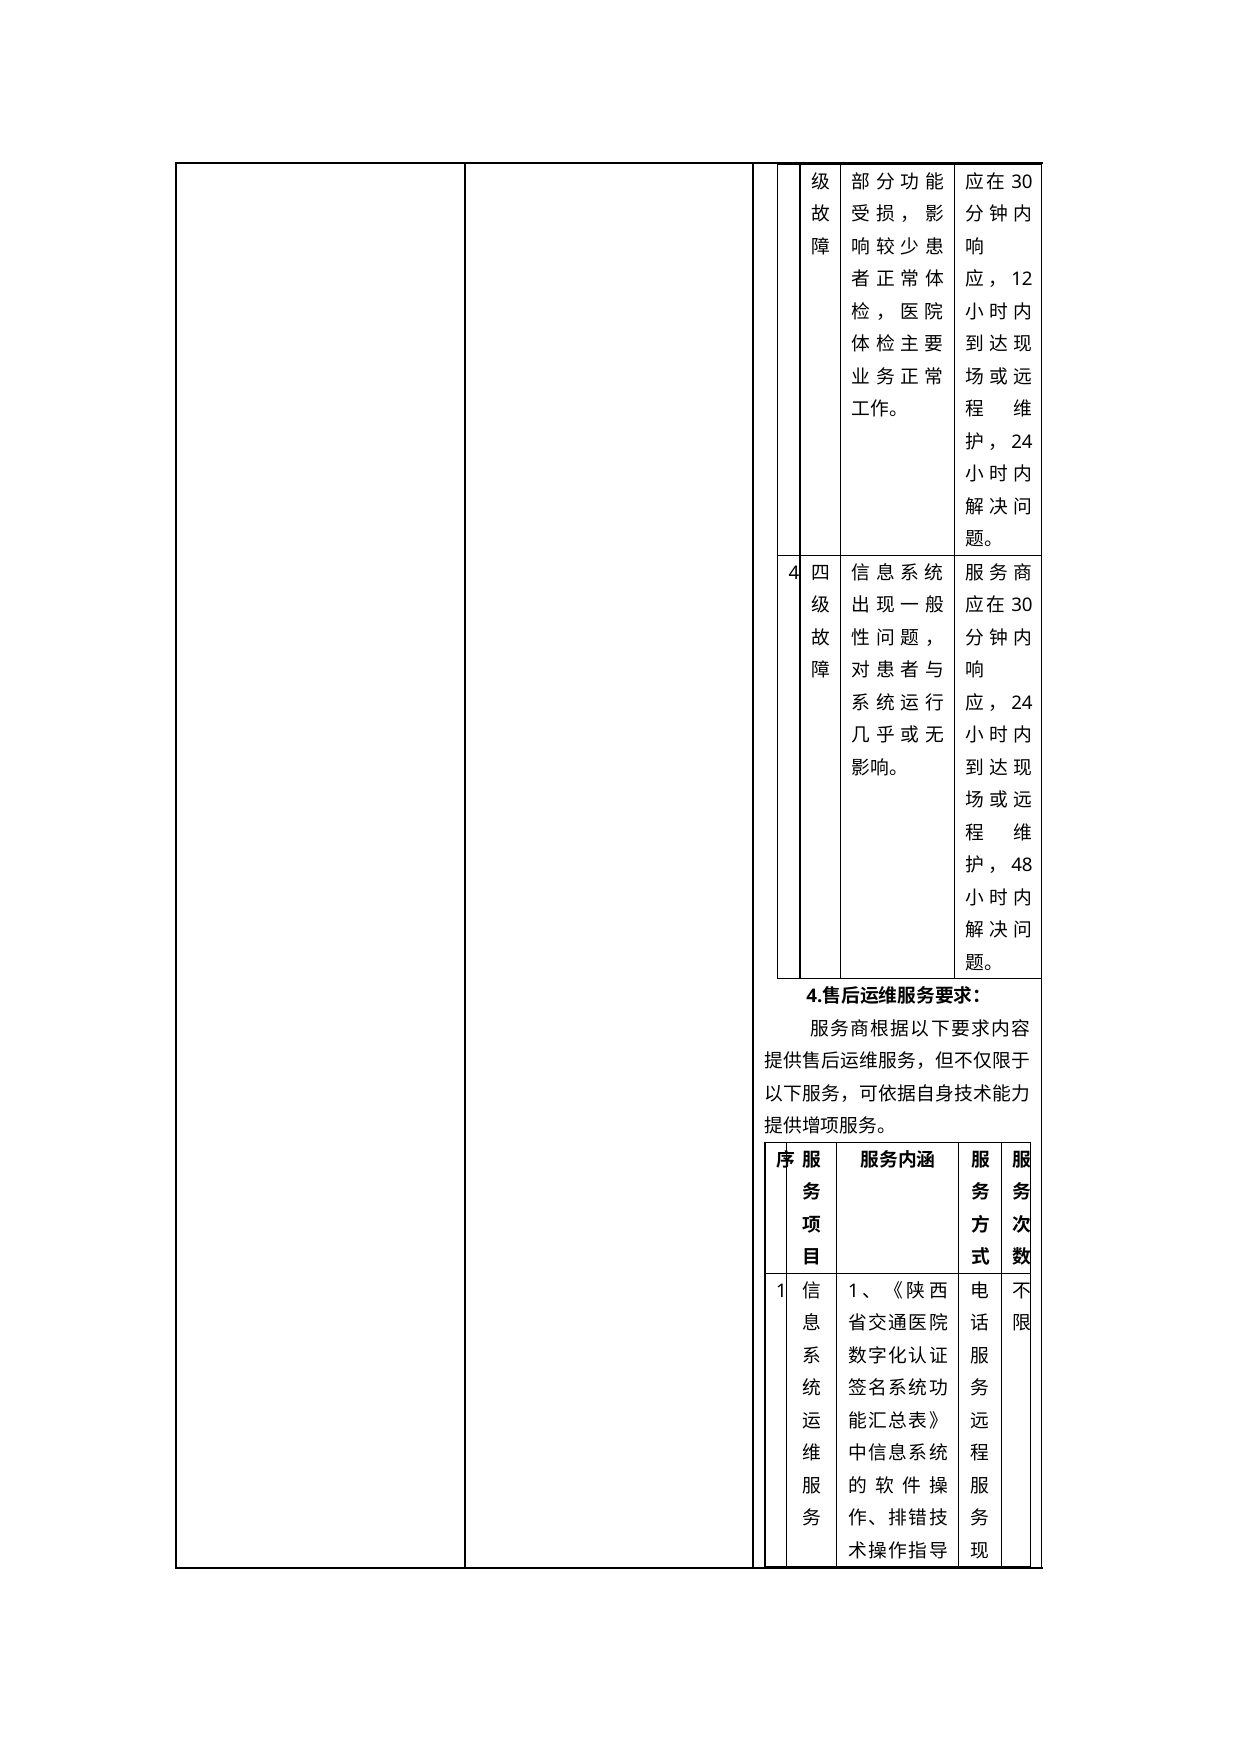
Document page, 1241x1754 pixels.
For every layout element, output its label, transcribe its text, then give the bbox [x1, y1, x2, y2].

table_cell [466, 164, 752, 1567]
table_cell 1 [177, 164, 464, 1567]
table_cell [754, 164, 1041, 1567]
